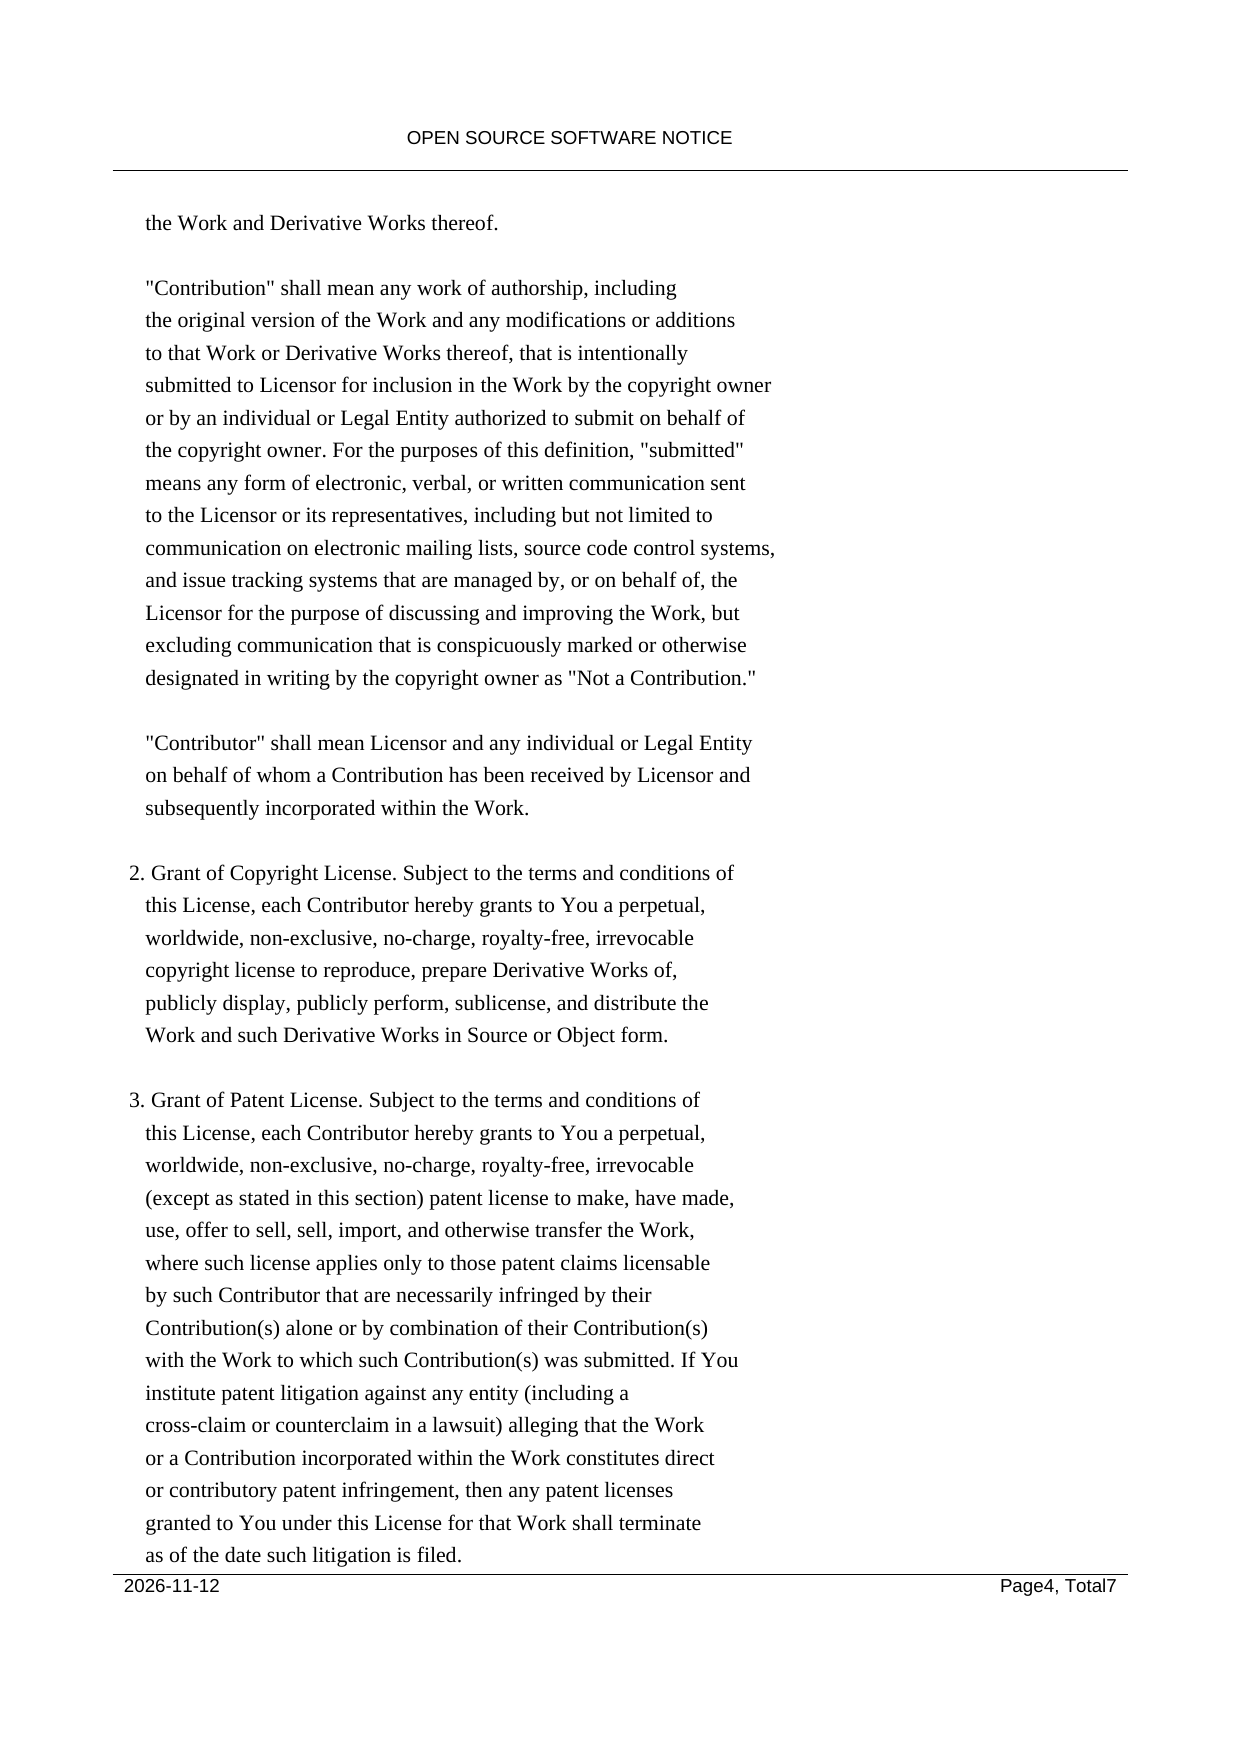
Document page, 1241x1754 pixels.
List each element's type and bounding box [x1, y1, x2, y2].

text [112, 206, 1128, 1571]
